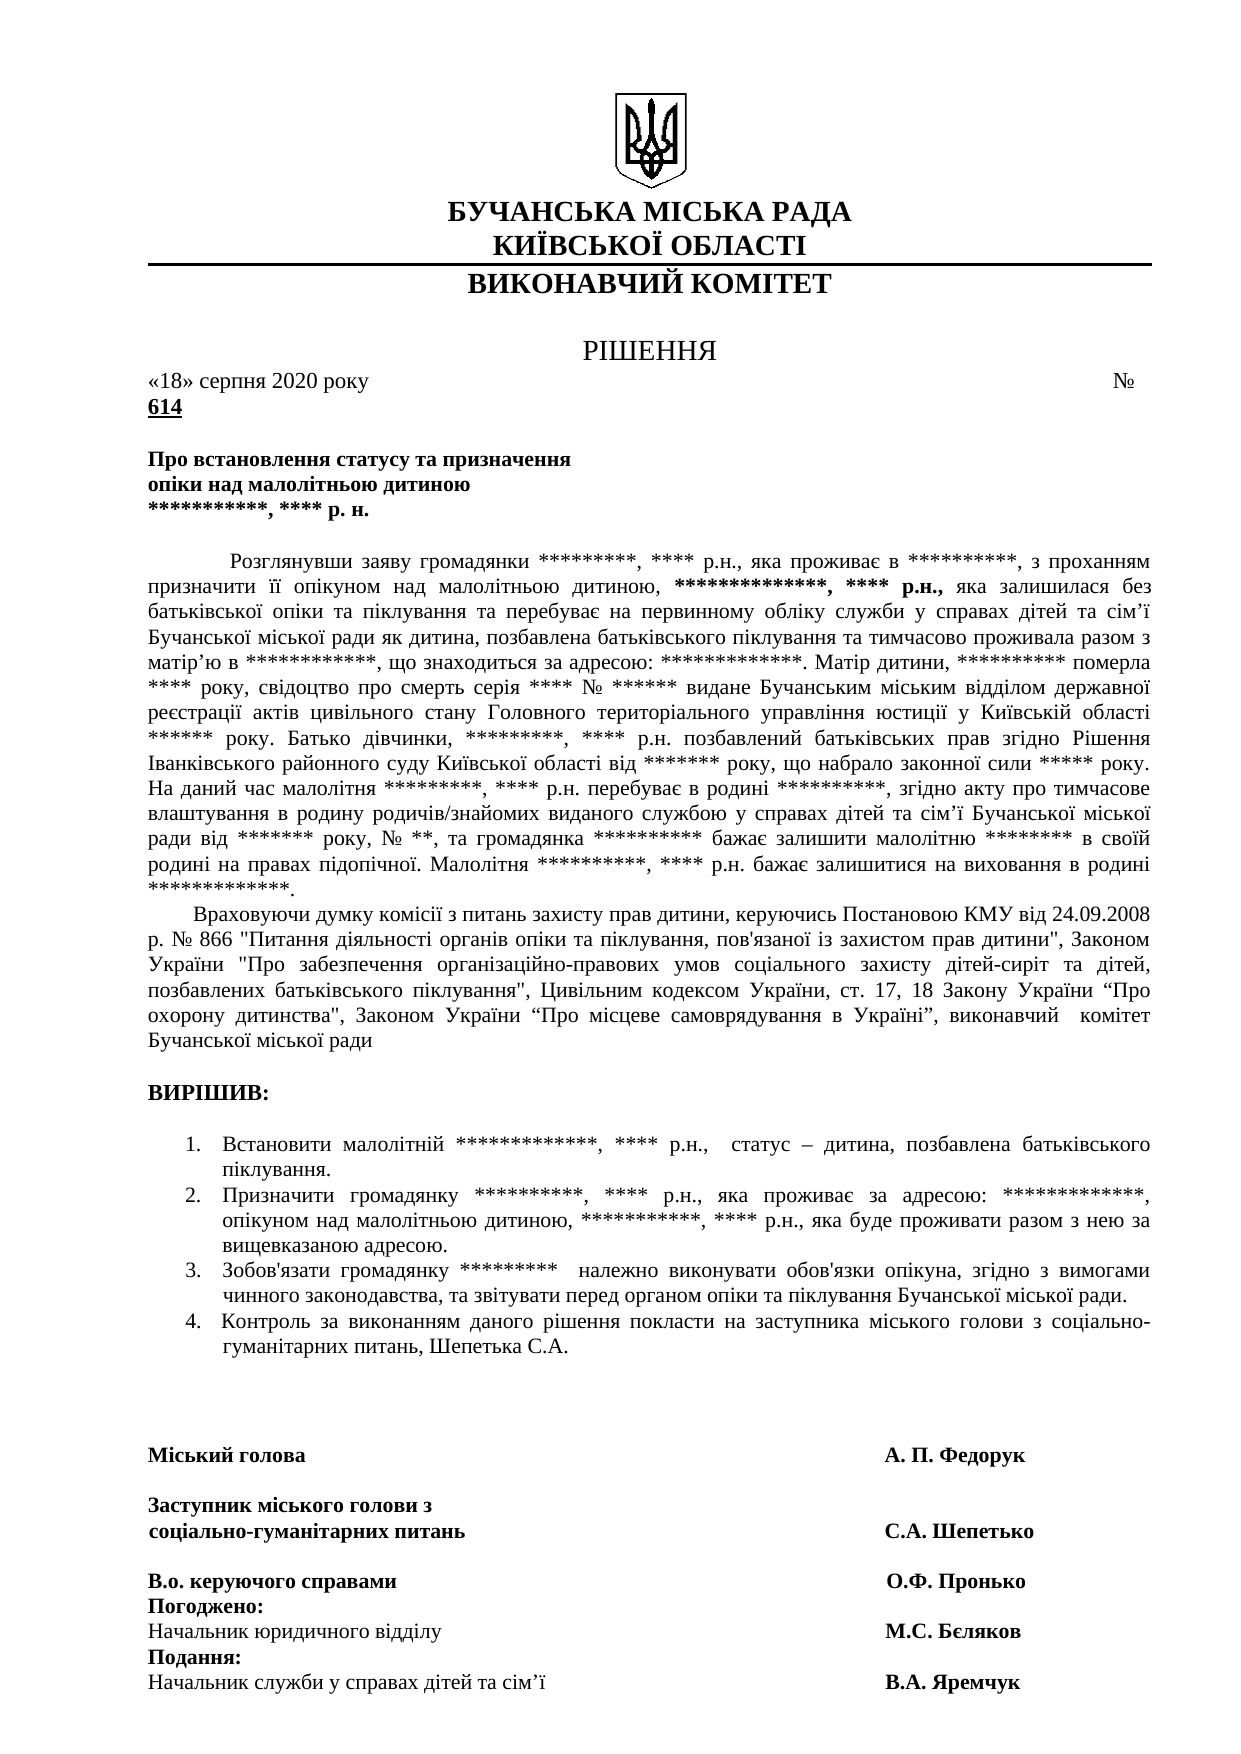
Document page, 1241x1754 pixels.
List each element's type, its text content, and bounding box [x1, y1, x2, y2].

text Заступник міського голови з [148, 1492, 1152, 1518]
text Міський голова А. П. Федорук [88, 1442, 1152, 1467]
text Подання: [148, 1644, 1152, 1669]
text ВИКОНАВЧИЙ КОМІТЕТ [148, 266, 1152, 300]
text «18» серпня 2020 року № 614 [148, 367, 1152, 420]
text Погоджено: [148, 1593, 1152, 1618]
text Розглянувши заяву громадянки *********, **** р.н., яка проживає в **********, з проханням призначити її опікуном над малолітньою дитиною, **************, **** р.н., яка залишилася без батьківської опіки та піклування та перебуває на первинному обліку служби у справах дітей та сім’ї Бучанської міської ради як дитина, позбавлена батьківського піклування та тимчасово проживала разом з матір’ю в ************, що знаходиться за адресою: *************. Матір дитини, ********** померла **** року, свідоцтво про смерть серія **** № ****** видане Бучанським міським відділом державної реєстрації актів цивільного стану Головного територіального управління юстиції у Київській області ****** року. Батько дівчинки, *********, **** р.н. позбавлений батьківських прав згідно Рішення Іванківського районного суду Київської області від ******* року, що набрало законної сили ***** року. На даний час малолітня *********, **** р.н. перебуває в родині **********, згідно акту про тимчасове влаштування в родину родичів/знайомих виданого службою у справах дітей та сім’ї Бучанської міської ради від ******* року, № **, та громадянка ********** бажає залишити малолітню ******** в своїй родині на правах підопічної. Малолітня **********, **** р.н. бажає залишитися на виховання в родині *************. [148, 548, 1152, 901]
text БУЧАНСЬКА МІСЬКА РАДА [148, 194, 1152, 228]
text 3. Зобов'язати громадянку ********* належно виконувати обов'язки опікуна, згідно з вимогами чинного законодавства, та звітувати перед органом опіки та піклування Бучанської міської ради. [185, 1257, 1152, 1308]
text ***********, **** р. н. [148, 496, 1152, 522]
text соціально-гуманітарних питань С.А. Шепетько [88, 1518, 1152, 1543]
text 4. Контроль за виконанням даного рішення покласти на заступника міського голови з соціально-гуманітарних питань, Шепетька С.А. [185, 1308, 1152, 1358]
text Начальник служби у справах дітей та сім’ї В.А. Яремчук [148, 1669, 1152, 1694]
text РІШЕННЯ [148, 333, 1152, 367]
list Встановити малолітній *************, **** р.н., статус – дитина, позбавлена батьківського піклування. [185, 1131, 1152, 1182]
text ВИРІШИВ: [148, 1078, 1152, 1105]
text В.о. керуючого справами О.Ф. Пронько [148, 1568, 1152, 1593]
text КИЇВСЬКОЇ ОБЛАСТІ [148, 228, 1152, 263]
text опіки над малолітньою дитиною [148, 471, 1152, 496]
text Про встановлення статусу та призначення [148, 446, 1152, 471]
text Начальник юридичного відділу М.С. Бєляков [148, 1618, 1152, 1644]
text Враховуючи думку комісії з питань захисту прав дитини, керуючись Постановою КМУ від 24.09.2008 р. № 866 "Питання діяльності органів опіки та піклування, пов'язаної із захистом прав дитини", Законом України "Про забезпечення організаційно-правових умов соціального захисту дітей-сиріт та дітей, позбавлених батьківського піклування", Цивільним кодексом України, ст. 17, 18 Закону України “Про охорону дитинства", Законом України “Про місцеве самоврядування в Україні”, виконавчий комітет Бучанської міської ради [148, 901, 1152, 1052]
list Призначити громадянку **********, **** р.н., яка проживає за адресою: *************, опікуном над малолітньою дитиною, ***********, **** р.н., яка буде проживати разом з нею за вищевказаною адресою. [185, 1182, 1152, 1257]
